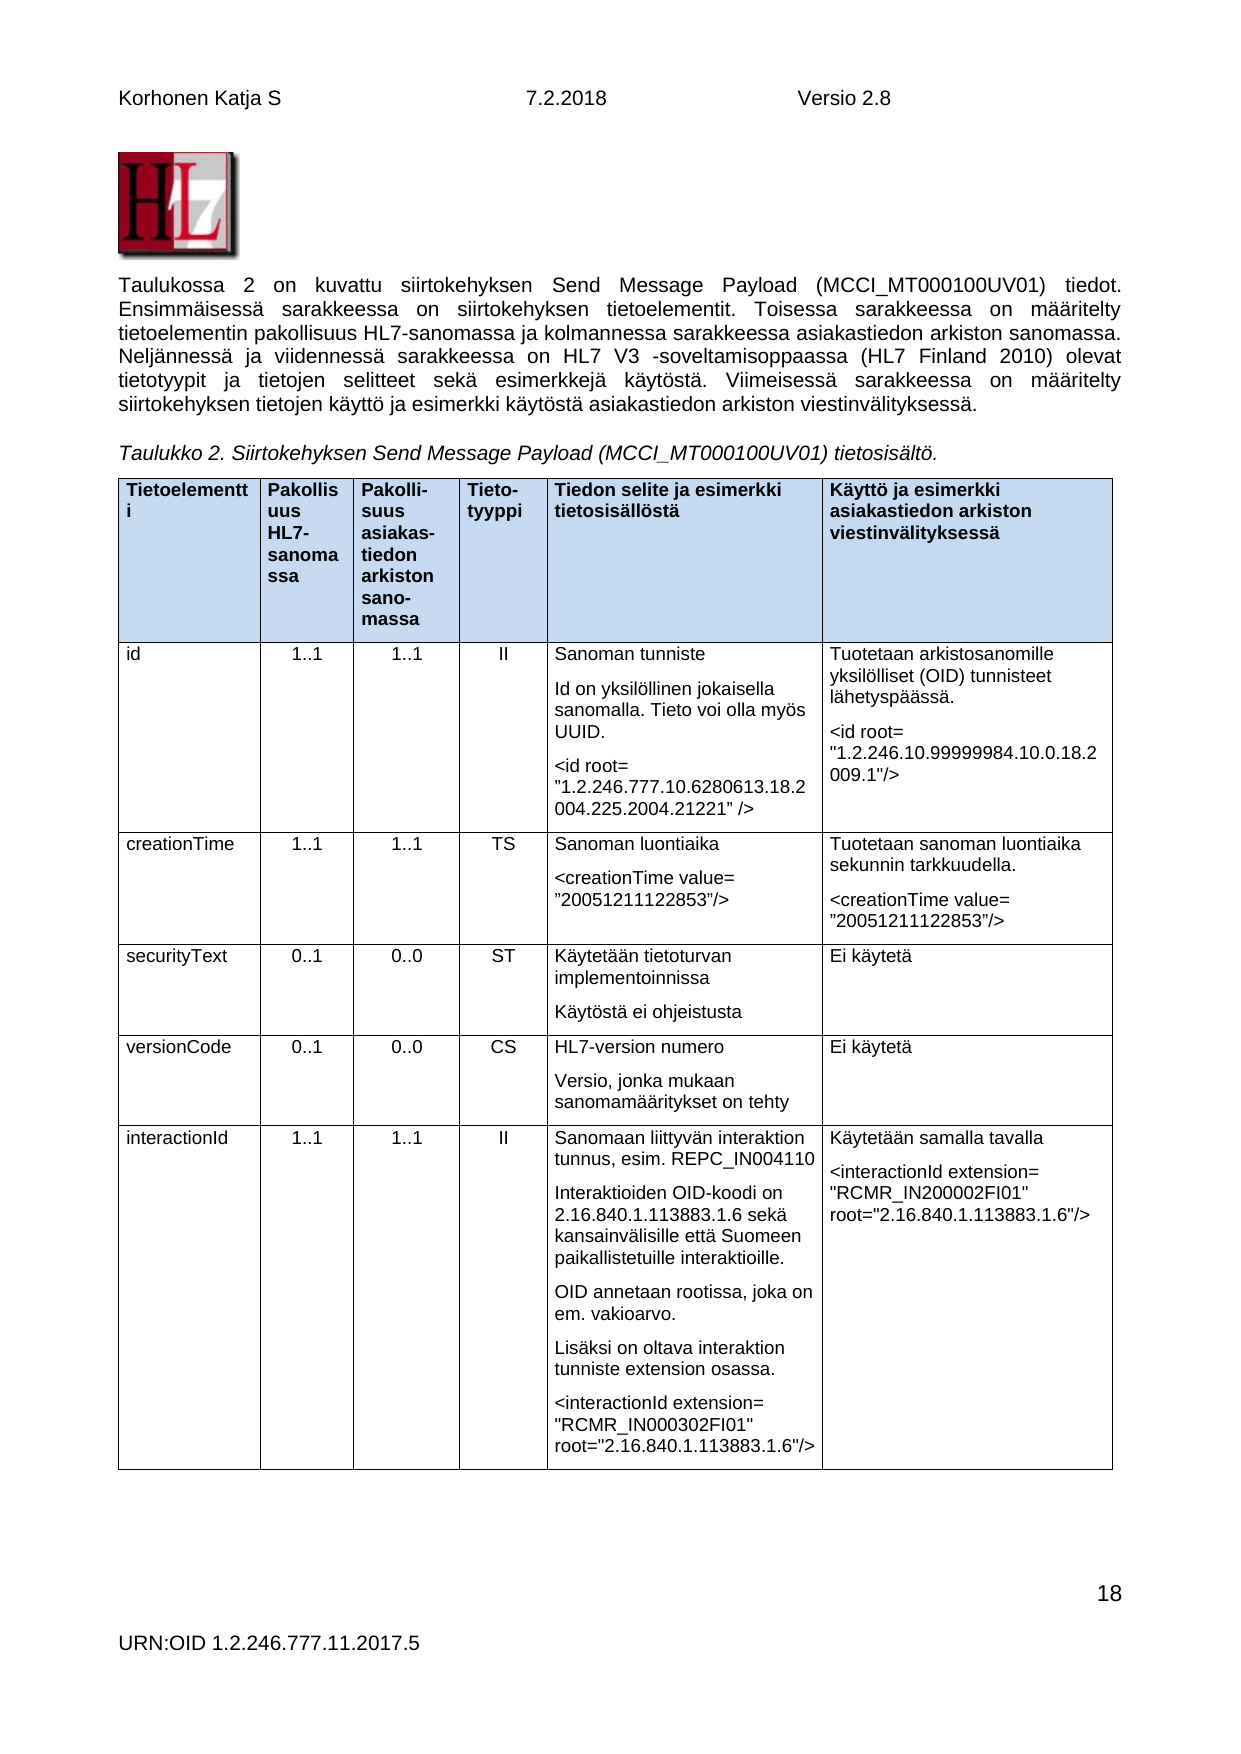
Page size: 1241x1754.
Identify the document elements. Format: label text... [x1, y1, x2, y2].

table_cell CS [460, 1036, 547, 1125]
table_cell creationTime [119, 833, 260, 944]
text Taulukko 2. Siirtokehyksen Send Message Payload (MCCI_MT000100UV01) tietosisältö. [118, 441, 1122, 465]
table_header Pakolli-suus asiakas-tiedon arkiston sano-massa [354, 479, 459, 642]
table_cell HL7-version numero Versio, jonka mukaan sanomamääritykset on tehty [548, 1036, 822, 1125]
table_cell 0..1 [261, 945, 353, 1035]
table_header Pakollisuus HL7-sanomassa [261, 479, 353, 642]
table_cell Sanomaan liittyvän interaktion tunnus, esim. REPC_IN004110 Interaktioiden OID-koodi on 2.16.840.1.113883.1.6 sekä kansainvälisille että Suomeen paikallistetuille interaktioille. OID annetaan rootissa, joka on em. vakioarvo. Lisäksi on oltava interaktion tunniste extension osassa. <interactionId extension= "RCMR_IN000302FI01" root="2.16.840.1.113883.1.6"/> [548, 1126, 822, 1469]
picture [118, 152, 241, 260]
table_cell 1..1 [354, 833, 459, 944]
table_header Tietoelementti [119, 479, 260, 642]
table_cell interactionId [119, 1126, 260, 1469]
table_cell securityText [119, 945, 260, 1035]
table_cell versionCode [119, 1036, 260, 1125]
table_cell II [460, 1126, 547, 1469]
table_cell Ei käytetä [823, 945, 1112, 1035]
table_header Tiedon selite ja esimerkki tietosisällöstä [548, 479, 822, 642]
table_cell Tuotetaan sanoman luontiaika sekunnin tarkkuudella. <creationTime value= ”20051211122853”/> [823, 833, 1112, 944]
table_cell 1..1 [354, 1126, 459, 1469]
table_cell Tuotetaan arkistosanomille yksilölliset (OID) tunnisteet lähetyspäässä. <id root= "1.2.246.10.99999984.10.0.18.2009.1"/> [823, 643, 1112, 832]
table_cell 0..0 [354, 1036, 459, 1125]
table_cell 1..1 [261, 643, 353, 832]
table_cell Käytetään tietoturvan implementoinnissa Käytöstä ei ohjeistusta [548, 945, 822, 1035]
table_cell Sanoman luontiaika <creationTime value= ”20051211122853”/> [548, 833, 822, 944]
table_cell 1..1 [261, 833, 353, 944]
table_cell 0..0 [354, 945, 459, 1035]
table_cell Käytetään samalla tavalla <interactionId extension= "RCMR_IN200002FI01" root="2.16.840.1.113883.1.6"/> [823, 1126, 1112, 1469]
table_cell id [119, 643, 260, 832]
table_cell II [460, 643, 547, 832]
table_cell Sanoman tunniste Id on yksilöllinen jokaisella sanomalla. Tieto voi olla myös UUID. <id root= ”1.2.246.777.10.6280613.18.2004.225.2004.21221” /> [548, 643, 822, 832]
table_header Käyttö ja esimerkki asiakastiedon arkiston viestinvälityksessä [823, 479, 1112, 642]
table_cell TS [460, 833, 547, 944]
table_cell Ei käytetä [823, 1036, 1112, 1125]
table_header Tieto-tyyppi [460, 479, 547, 642]
table_cell 0..1 [261, 1036, 353, 1125]
text Taulukossa 2 on kuvattu siirtokehyksen Send Message Payload (MCCI_MT000100UV01) tiedot. Ensimmäisessä sarakkeessa on siirtokehyksen tietoelementit. Toisessa sarakkeessa on määritelty tietoelementin pakollisuus HL7-sanomassa ja kolmannessa sarakkeessa asiakastiedon arkiston sanomassa. Neljännessä ja viidennessä sarakkeessa on HL7 V3 -soveltamisoppaassa (HL7 Finland 2010) olevat tietotyypit ja tietojen selitteet sekä esimerkkejä käytöstä. Viimeisessä sarakkeessa on määritelty siirtokehyksen tietojen käyttö ja esimerkki käytöstä asiakastiedon arkiston viestinvälityksessä. [118, 272, 1122, 416]
table_cell ST [460, 945, 547, 1035]
table_cell 1..1 [261, 1126, 353, 1469]
table_cell 1..1 [354, 643, 459, 832]
